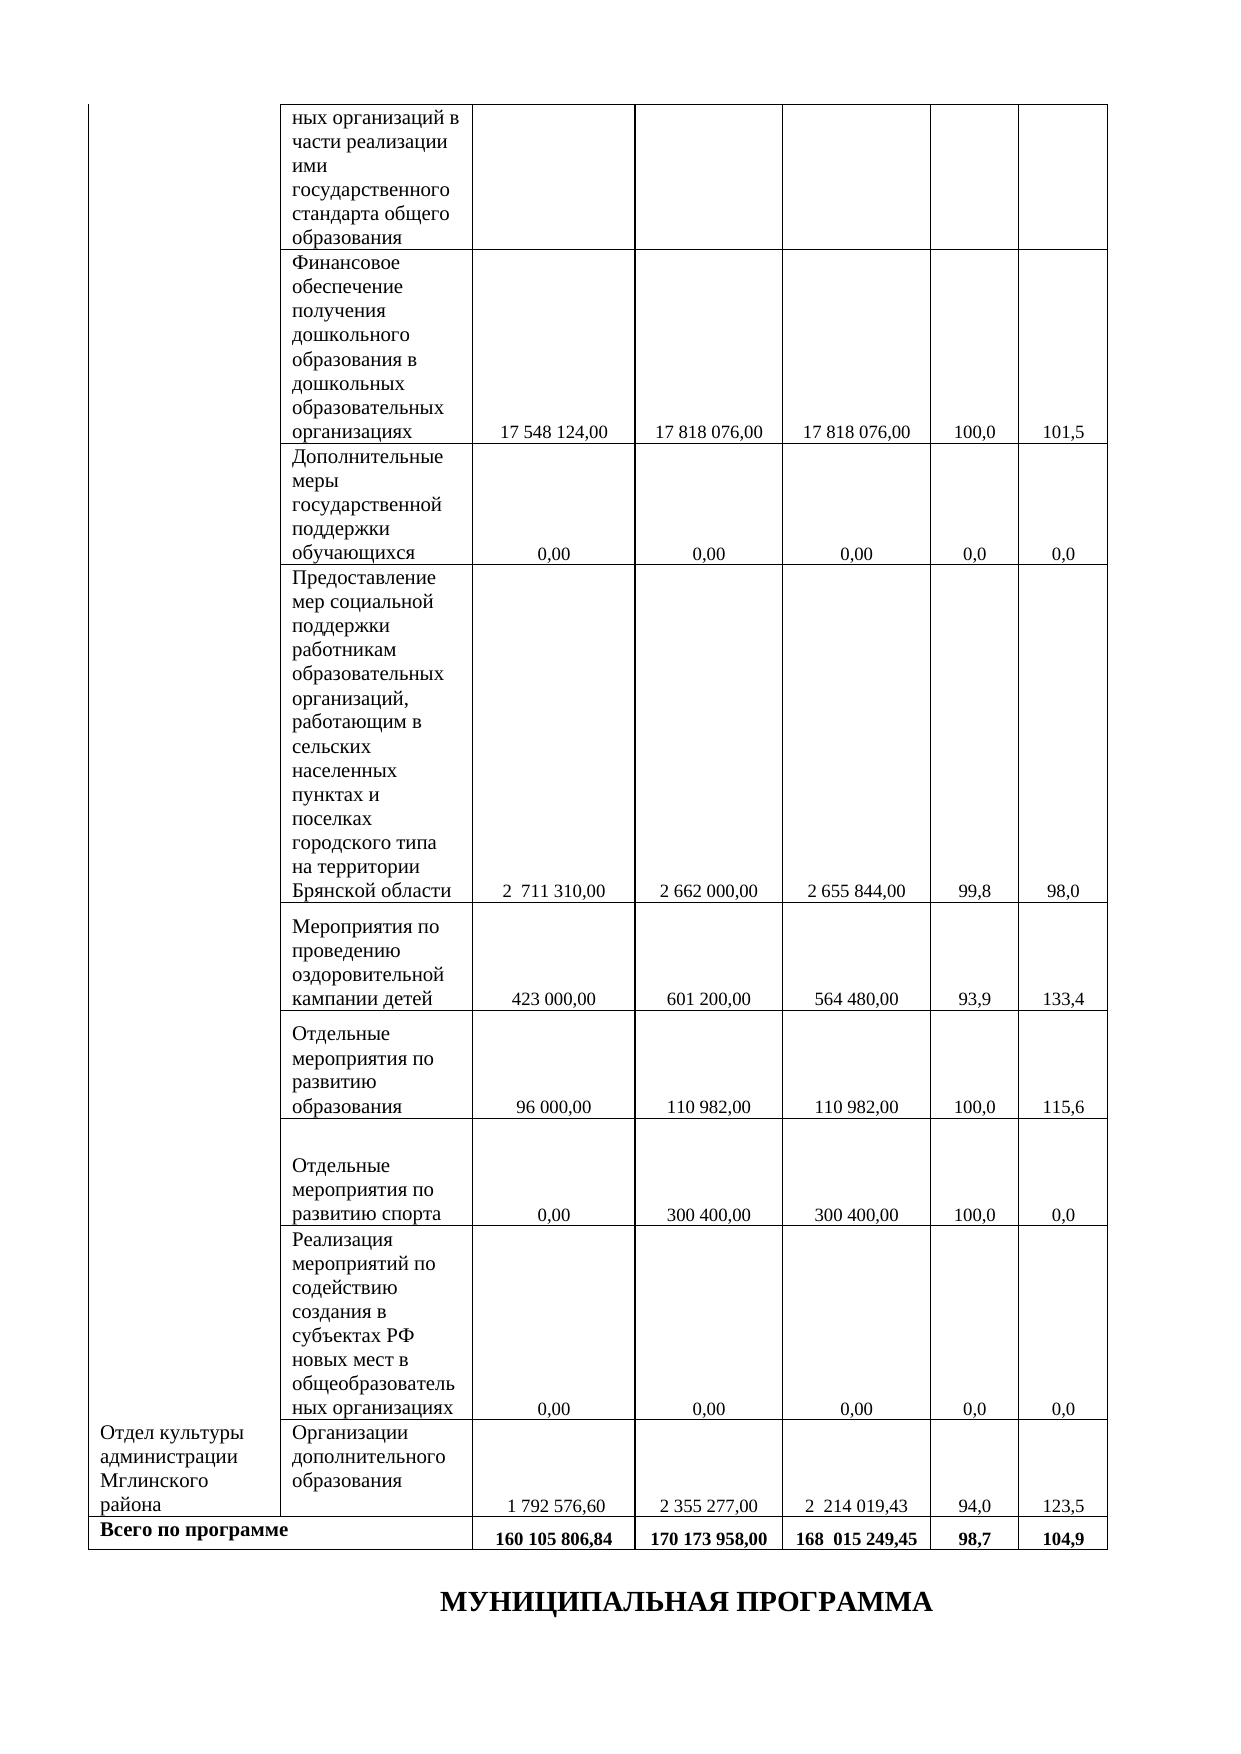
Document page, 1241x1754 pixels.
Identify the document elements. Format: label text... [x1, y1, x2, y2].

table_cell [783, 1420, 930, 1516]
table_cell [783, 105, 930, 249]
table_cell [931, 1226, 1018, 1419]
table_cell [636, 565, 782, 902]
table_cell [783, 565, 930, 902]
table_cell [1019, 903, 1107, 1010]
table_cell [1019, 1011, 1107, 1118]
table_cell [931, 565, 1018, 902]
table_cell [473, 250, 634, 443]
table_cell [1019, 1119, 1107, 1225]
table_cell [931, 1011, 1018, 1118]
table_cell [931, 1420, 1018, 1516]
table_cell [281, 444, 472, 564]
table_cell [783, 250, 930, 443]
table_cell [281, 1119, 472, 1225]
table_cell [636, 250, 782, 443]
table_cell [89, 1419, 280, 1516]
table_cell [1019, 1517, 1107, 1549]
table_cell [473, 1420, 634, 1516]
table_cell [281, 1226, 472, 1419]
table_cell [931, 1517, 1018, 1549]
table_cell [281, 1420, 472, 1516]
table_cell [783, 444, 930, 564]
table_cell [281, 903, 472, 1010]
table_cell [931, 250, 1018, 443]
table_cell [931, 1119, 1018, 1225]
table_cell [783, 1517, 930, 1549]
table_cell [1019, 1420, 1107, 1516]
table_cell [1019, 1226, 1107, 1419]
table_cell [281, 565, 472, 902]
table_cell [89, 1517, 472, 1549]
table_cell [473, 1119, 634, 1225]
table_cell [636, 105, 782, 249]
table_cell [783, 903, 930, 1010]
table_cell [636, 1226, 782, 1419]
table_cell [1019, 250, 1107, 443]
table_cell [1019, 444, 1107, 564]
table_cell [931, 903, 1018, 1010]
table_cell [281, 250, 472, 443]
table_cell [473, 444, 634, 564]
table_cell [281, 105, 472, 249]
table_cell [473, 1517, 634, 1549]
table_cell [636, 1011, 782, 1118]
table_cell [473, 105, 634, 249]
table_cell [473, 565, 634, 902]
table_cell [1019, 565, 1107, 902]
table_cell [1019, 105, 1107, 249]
text МУНИЦИПАЛЬНАЯ ПРОГРАММА [148, 1584, 1152, 1617]
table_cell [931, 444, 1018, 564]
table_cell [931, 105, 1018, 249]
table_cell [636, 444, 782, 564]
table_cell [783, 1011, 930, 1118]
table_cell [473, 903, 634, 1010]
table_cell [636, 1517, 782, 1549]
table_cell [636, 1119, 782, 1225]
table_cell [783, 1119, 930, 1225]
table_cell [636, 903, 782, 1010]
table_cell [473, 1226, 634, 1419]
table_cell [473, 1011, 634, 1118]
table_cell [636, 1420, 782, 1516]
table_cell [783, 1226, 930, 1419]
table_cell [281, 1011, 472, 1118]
